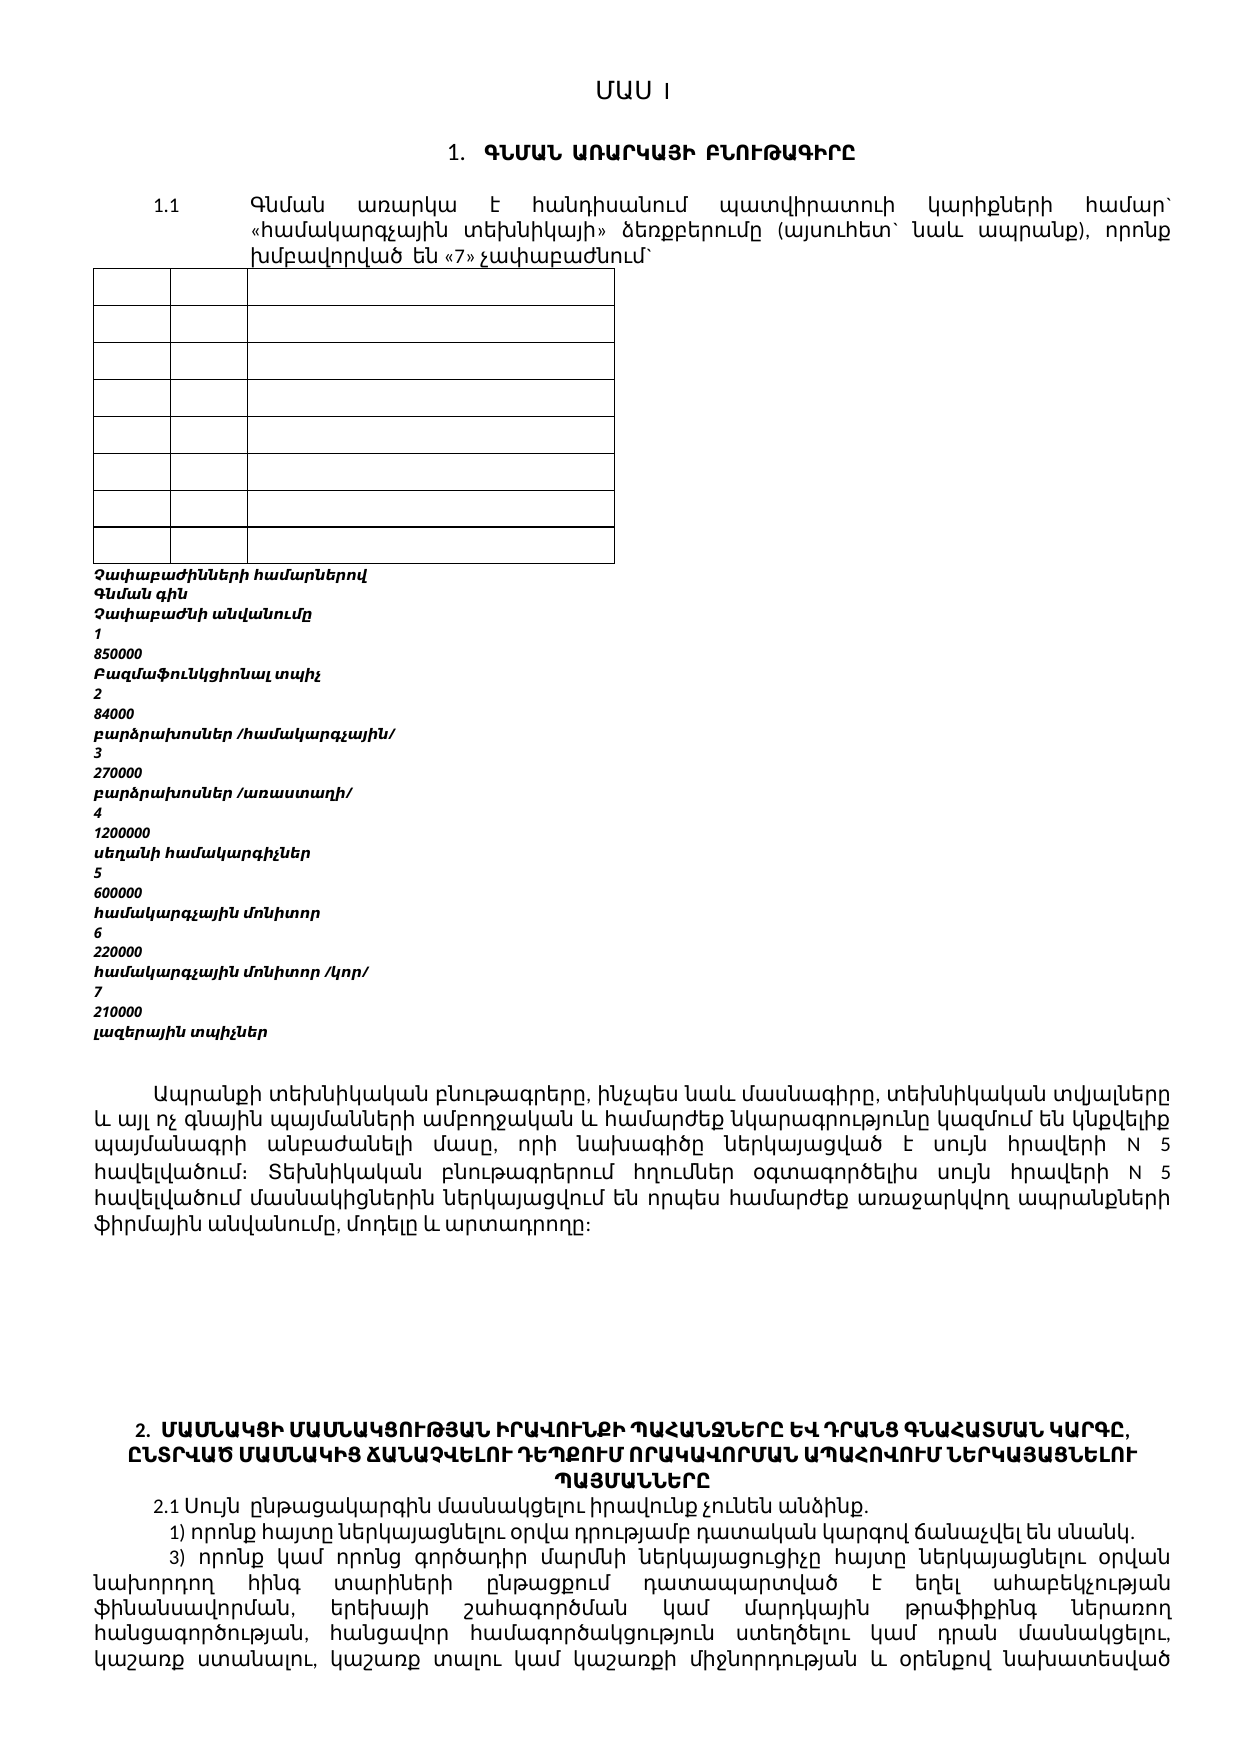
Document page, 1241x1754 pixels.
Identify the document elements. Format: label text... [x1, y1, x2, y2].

list ԳՆՄԱՆ ԱՌԱՐԿԱՅԻ ԲՆՈՒԹԱԳԻՐԸ [131, 136, 1171, 167]
text Ապրանքի տեխնիկական բնութագրերը, ինչպես նաև մասնագիրը, տեխնիկական տվյալները և այլ ոչ գնային պայմանների ամբողջական և համարժեք նկարագրությունը կազմում են կնքվելիք պայմանագրի անբաժանելի մասը, որի նախագիծը ներկայացված է սույն հրավերի N 5 հավելվածում։ Տեխնիկական բնութագրերում հղումներ օգտագործելիս սույն հրավերի N 5 հավելվածում մասնակիցներին ներկայացվում են որպես համարժեք առաջարկվող ապրանքների ֆիրմային անվանումը, մոդելը և արտադրողը: [94, 1081, 1171, 1236]
text 2. ՄԱՍՆԱԿՑԻ ՄԱՍՆԱԿՑՈՒԹՅԱՆ ԻՐԱՎՈՒՆՔԻ ՊԱՀԱՆՋՆԵՐԸ ԵՎ ԴՐԱՆՑ ԳՆԱՀԱՏՄԱՆ ԿԱՐԳԸ, ԸՆՏՐՎԱԾ ՄԱՍՆԱԿԻՑ ՃԱՆԱՉՎԵԼՈՒ ԴԵՊՔՈՒՄ ՈՐԱԿԱՎՈՐՄԱՆ ԱՊԱՀՈՎՈՒՄ ՆԵՐԿԱՅԱՑՆԵԼՈՒ ՊԱՅՄԱՆՆԵՐԸ [94, 1417, 1171, 1493]
subtitle Գնման առարկա է հանդիսանում պատվիրատուի կարիքների համար` «համակարգչային տեխնիկայի» ձեռքբերումը (այսուհետ` նաև ապրանք), որոնք խմբավորված են «7» չափաբաժնում` [153, 192, 1171, 268]
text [94, 1544, 1171, 1671]
text 2.1 Սույն ընթացակարգին մասնակցելու իրավունք չունեն անձինք. [94, 1493, 1171, 1519]
text 1) որոնք հայտը ներկայացնելու օրվա դրությամբ դատական կարգով ճանաչվել են սնանկ. [94, 1519, 1171, 1544]
text ՄԱՍ I [94, 75, 1171, 106]
